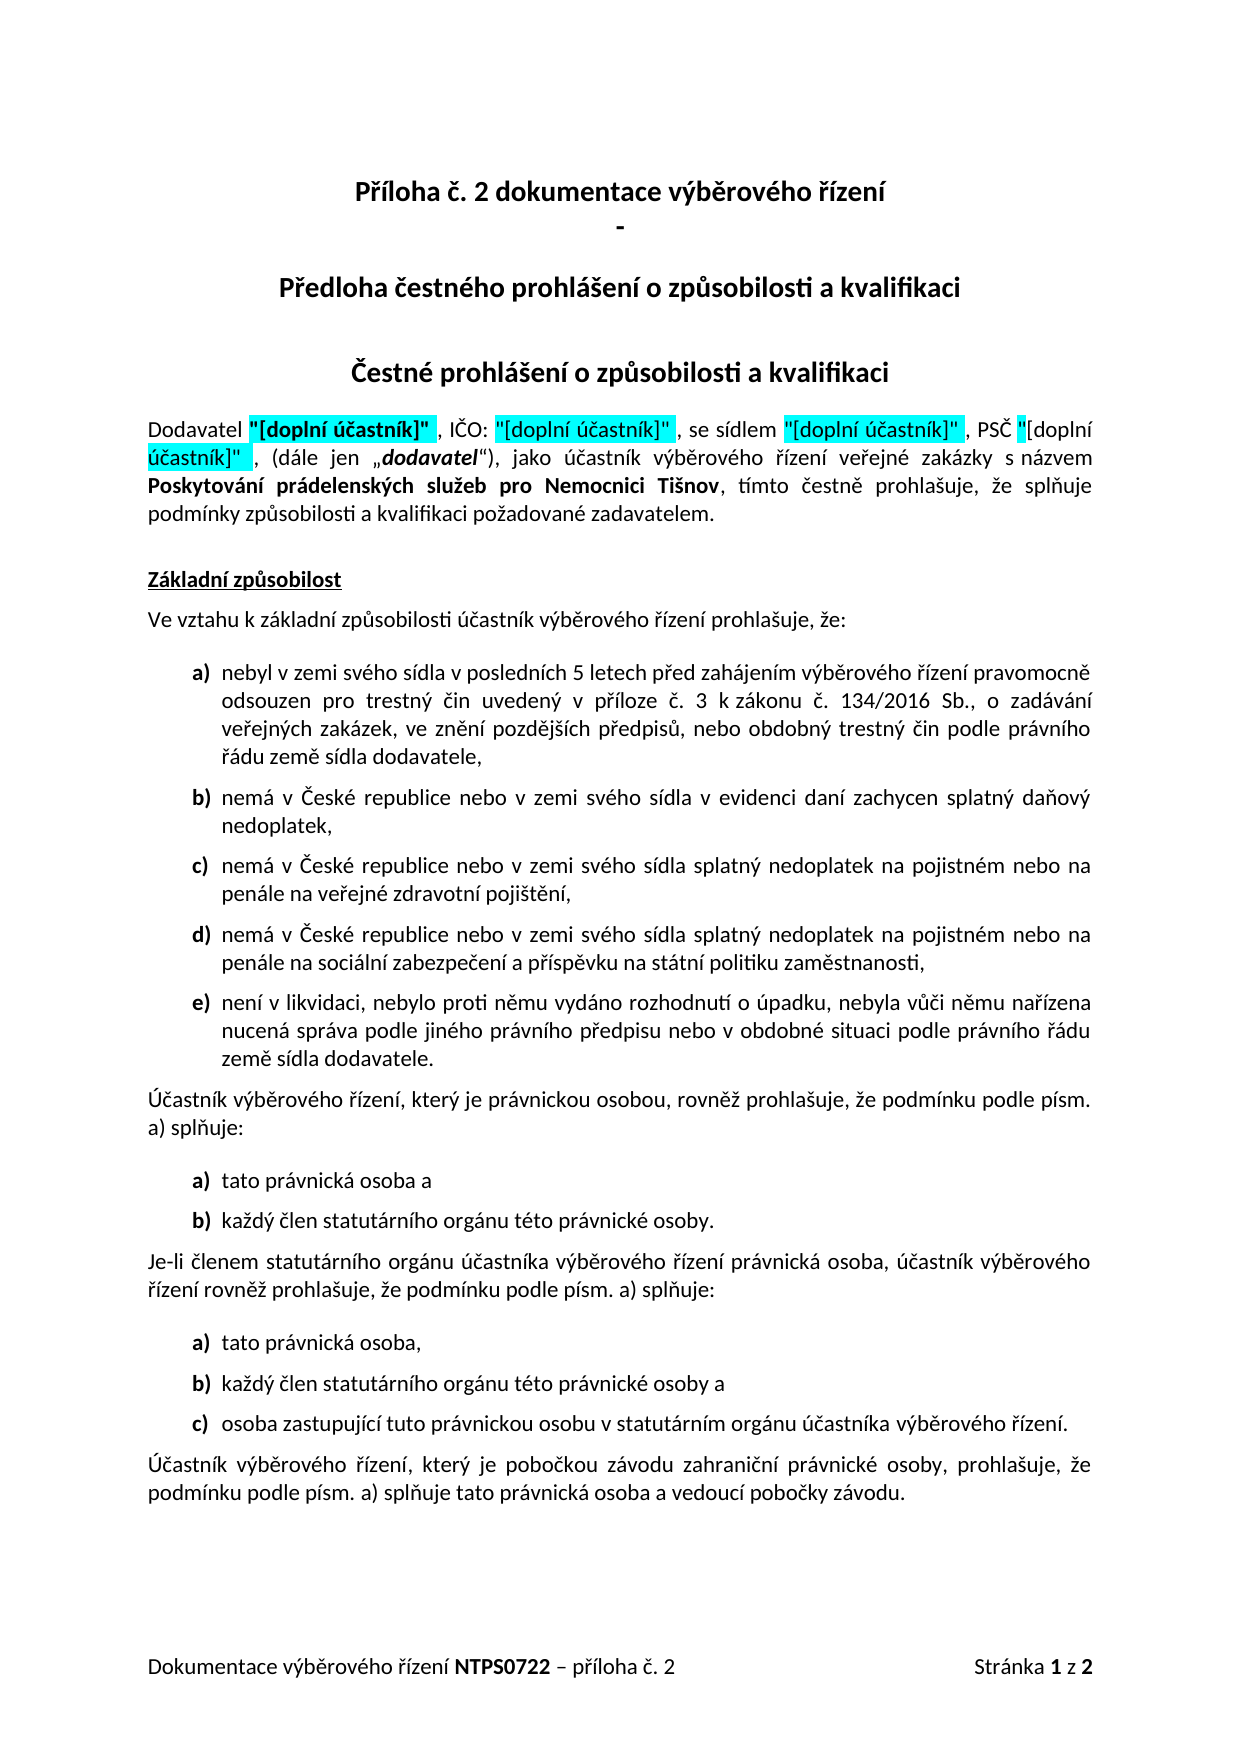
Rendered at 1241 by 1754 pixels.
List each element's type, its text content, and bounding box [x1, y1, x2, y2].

text nebyl v zemi svého sídla v posledních 5 letech před zahájením výběrového řízení pravomocně odsouzen pro trestný čin uvedený v příloze č. 3 k zákonu č. 134/2016 Sb., o zadávání veřejných zakázek, ve znění pozdějších předpisů, nebo obdobný trestný čin podle právního řádu země sídla dodavatele, [192, 658, 1093, 770]
list tato právnická osoba a [192, 1166, 1093, 1194]
text Předloha čestného prohlášení o způsobilosti a kvalifikaci [148, 269, 1093, 304]
list každý člen statutárního orgánu této právnické osoby a [192, 1369, 1093, 1397]
text Základní způsobilost [148, 565, 1093, 593]
list tato právnická osoba, [192, 1328, 1093, 1356]
text nemá v České republice nebo v zemi svého sídla splatný nedoplatek na pojistném nebo na penále na sociální zabezpečení a příspěvku na státní politiku zaměstnanosti, [192, 920, 1093, 976]
text Ve vztahu k základní způsobilosti účastník výběrového řízení prohlašuje, že: [148, 605, 1093, 633]
text Je-li členem statutárního orgánu účastníka výběrového řízení právnická osoba, účastník výběrového řízení rovněž prohlašuje, že podmínku podle písm. a) splňuje: [148, 1247, 1093, 1303]
list osoba zastupující tuto právnickou osobu v statutárním orgánu účastníka výběrového řízení. [192, 1409, 1093, 1437]
text Čestné prohlášení o způsobilosti a kvalifikaci [148, 354, 1093, 390]
text Příloha č. 2 dokumentace výběrového řízení [148, 173, 1093, 208]
text nemá v České republice nebo v zemi svého sídla splatný nedoplatek na pojistném nebo na penále na veřejné zdravotní pojištění, [192, 851, 1093, 907]
text není v likvidaci, nebylo proti němu vydáno rozhodnutí o úpadku, nebyla vůči němu nařízena nucená správa podle jiného právního předpisu nebo v obdobné situaci podle právního řádu země sídla dodavatele. [192, 988, 1093, 1072]
text Účastník výběrového řízení, který je pobočkou závodu zahraniční právnické osoby, prohlašuje, že podmínku podle písm. a) splňuje tato právnická osoba a vedoucí pobočky závodu. [148, 1450, 1093, 1506]
text Účastník výběrového řízení, který je právnickou osobou, rovněž prohlašuje, že podmínku podle písm. a) splňuje: [148, 1085, 1093, 1141]
list každý člen statutárního orgánu této právnické osoby. [192, 1207, 1093, 1234]
text - [148, 208, 1093, 244]
text nemá v České republice nebo v zemi svého sídla v evidenci daní zachycen splatný daňový nedoplatek, [192, 783, 1093, 839]
text Dodavatel , IČO: , se sídlem , PSČ , (dále jen „dodavatel“), jako účastník výběrového řízení veřejné zakázky s názvem Poskytování prádelenských služeb pro Nemocnici Tišnov, tímto čestně prohlašuje, že splňuje podmínky způsobilosti a kvalifikaci požadované zadavatelem. [148, 415, 1093, 527]
